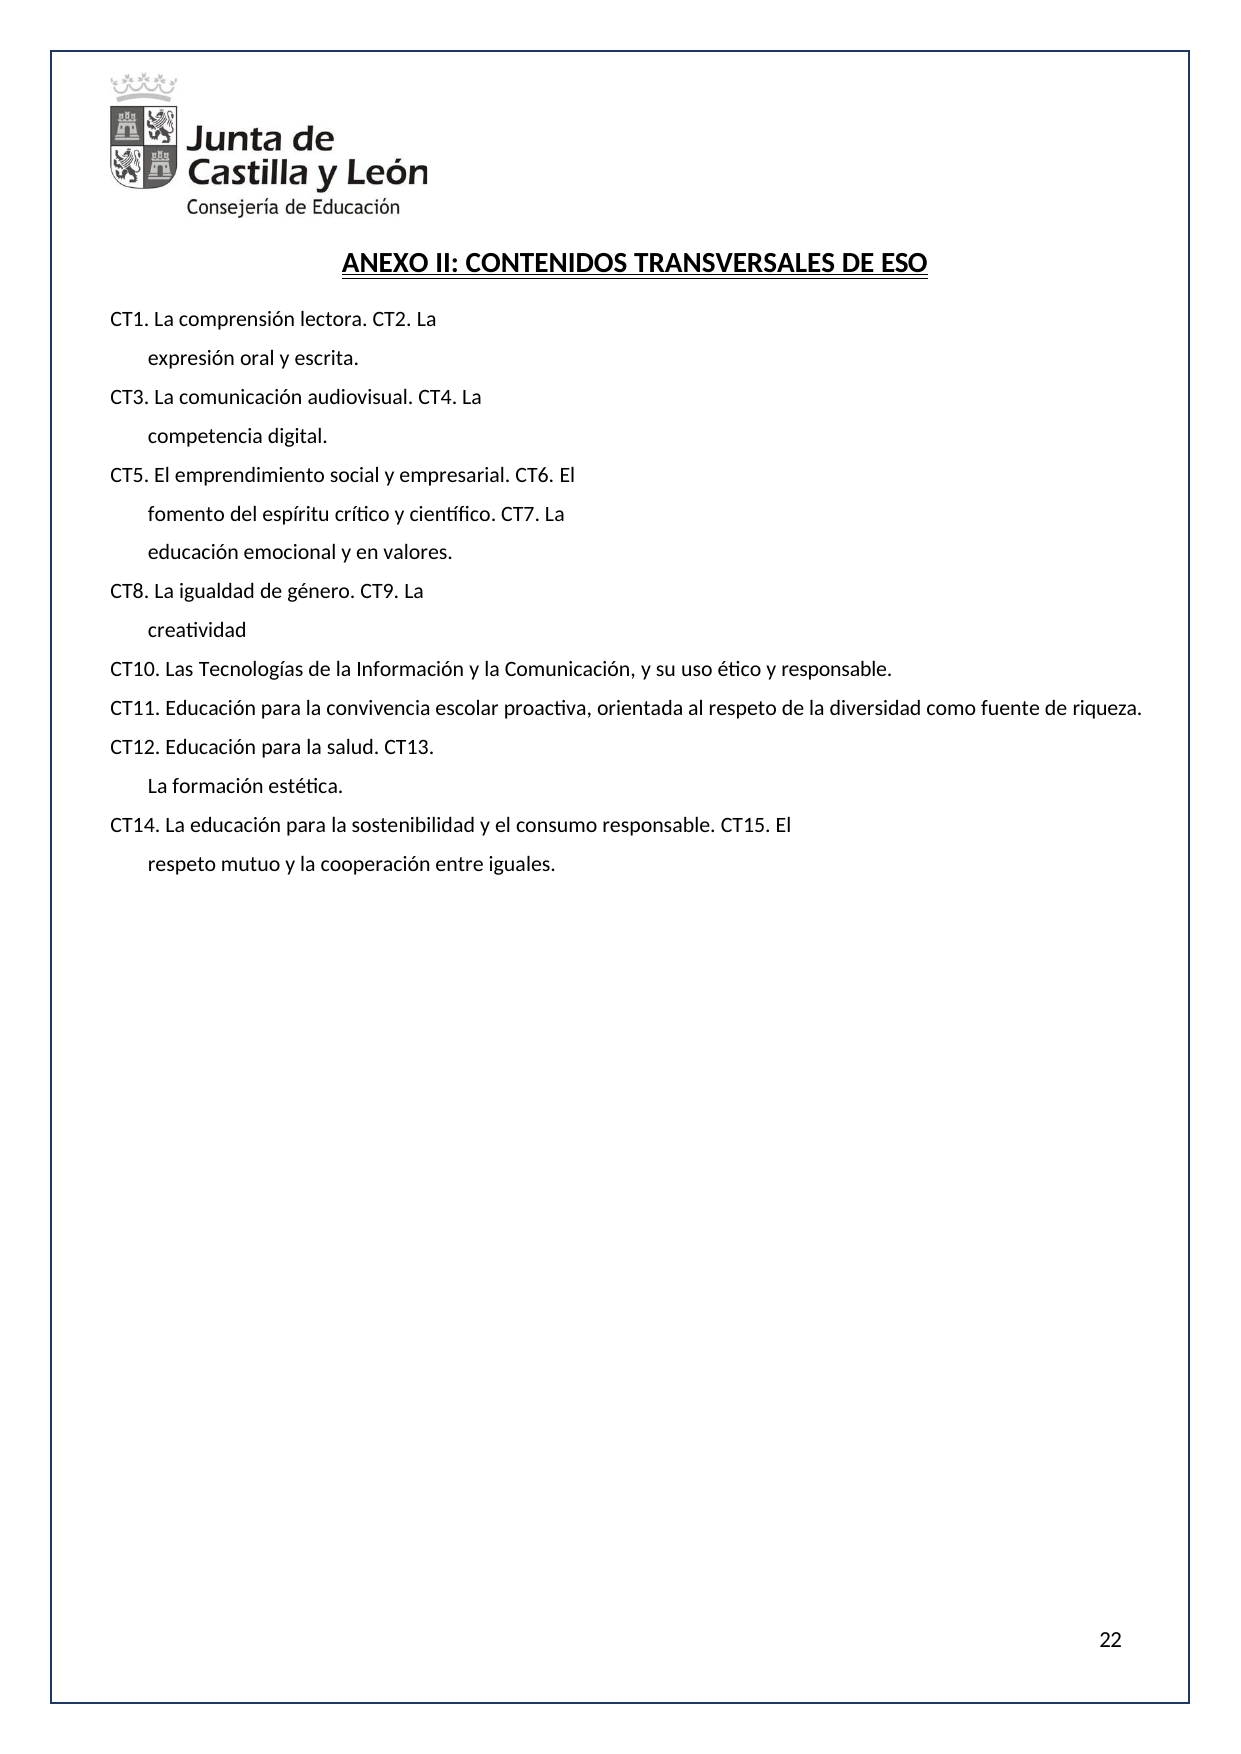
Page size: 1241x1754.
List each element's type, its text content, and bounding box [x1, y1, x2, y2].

text CT5. El emprendimiento social y empresarial. CT6. El fomento del espíritu crítico y científico. CT7. La educación emocional y en valores. [110, 461, 584, 565]
text CT1. La comprensión lectora. CT2. La expresión oral y escrita. [110, 306, 442, 371]
text CT3. La comunicación audiovisual. CT4. La competencia digital. [110, 383, 483, 448]
subtitle ANEXO II: CONTENIDOS TRANSVERSALES DE ESO [139, 244, 1131, 280]
text CT10. Las Tecnologías de la Información y la Comunicación, y su uso ético y responsable. [110, 655, 1152, 682]
text CT14. La educación para la sostenibilidad y el consumo responsable. CT15. El respeto mutuo y la cooperación entre iguales. [110, 811, 796, 877]
text CT11. Educación para la convivencia escolar proactiva, orientada al respeto de la diversidad como fuente de riqueza. [110, 694, 1152, 721]
picture [110, 72, 428, 218]
text CT12. Educación para la salud. CT13. La formación estética. [110, 733, 442, 799]
text CT8. La igualdad de género. CT9. La creatividad [110, 577, 425, 643]
